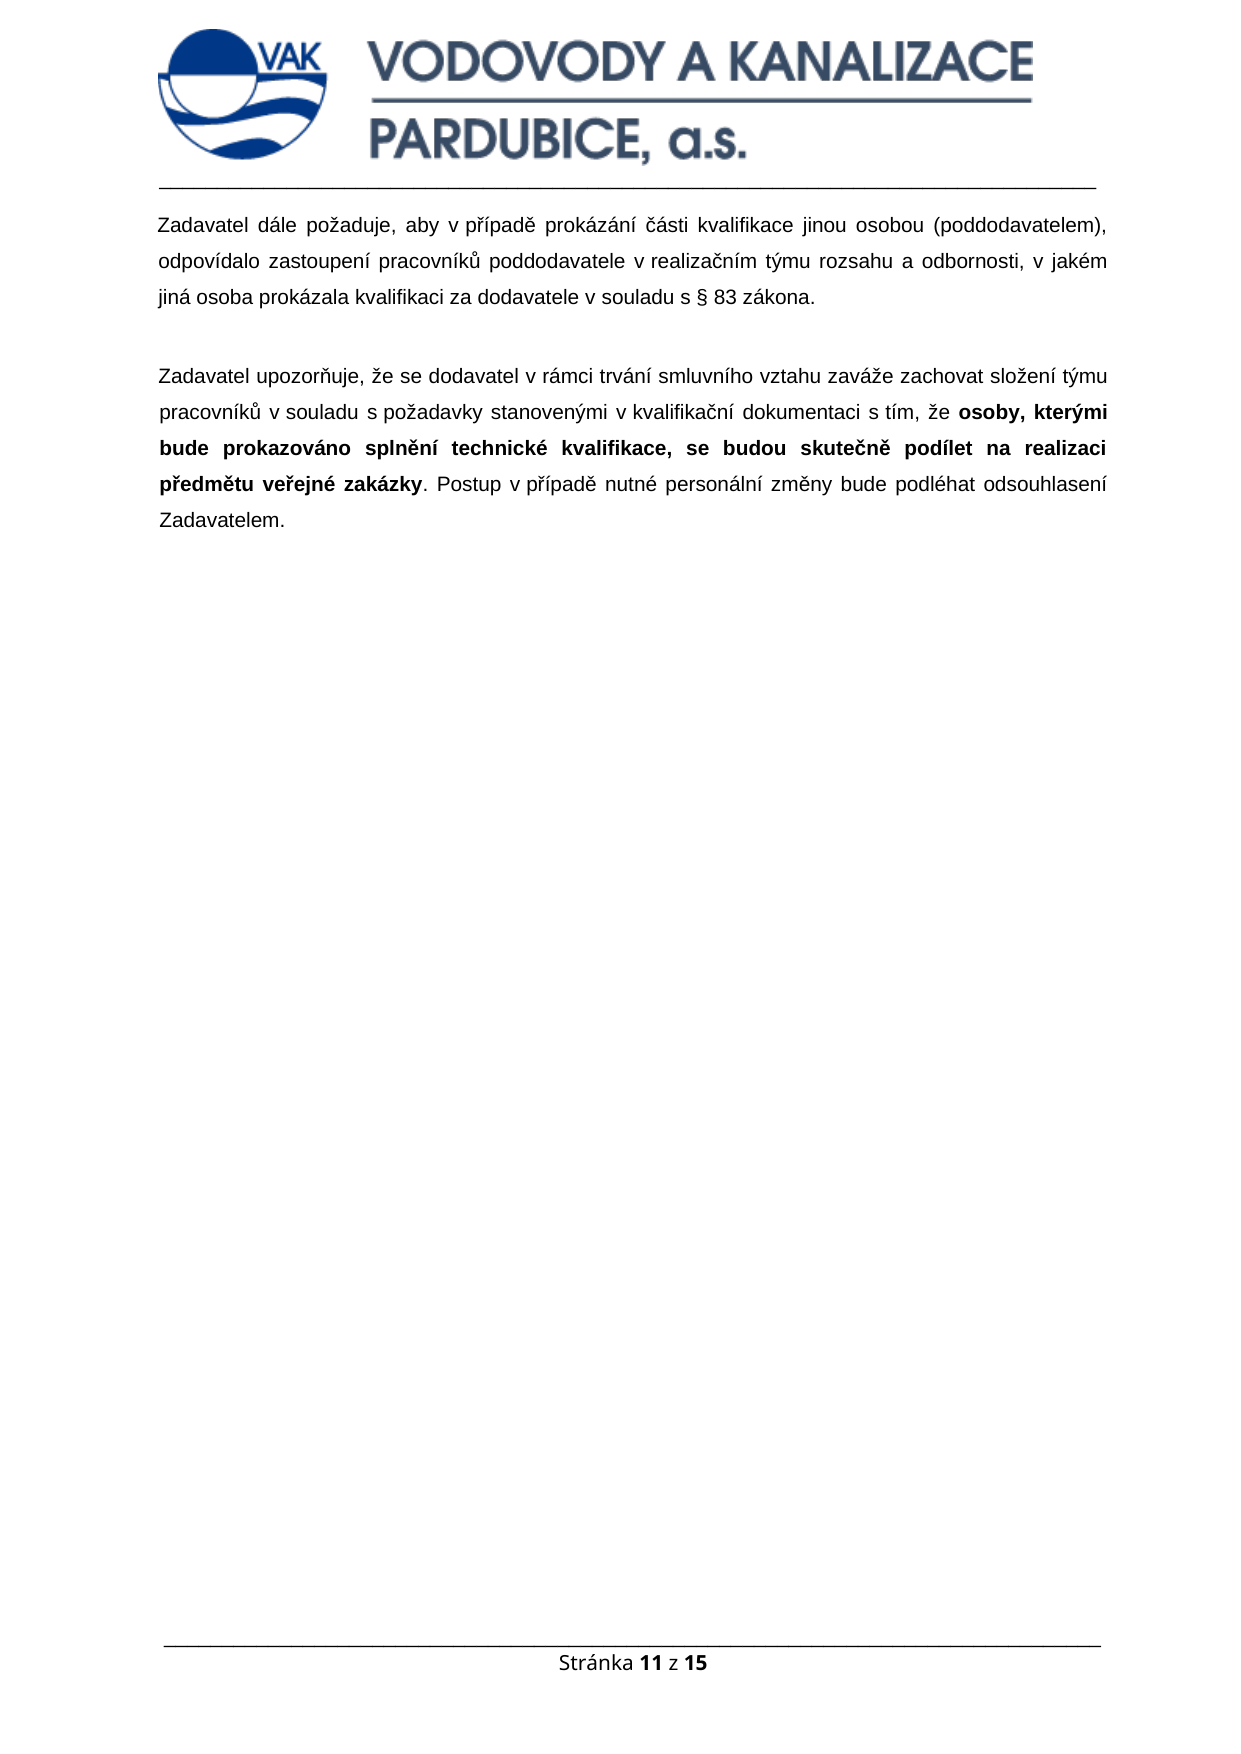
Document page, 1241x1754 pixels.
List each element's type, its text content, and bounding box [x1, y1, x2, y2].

text Zadavatel upozorňuje, že se dodavatel v rámci trvání smluvního vztahu zaváže zachovat složení týmu pracovníků v souladu s požadavky stanovenými v kvalifikační dokumentaci s tím, že osoby, kterými bude prokazováno splnění technické kvalifikace, se budou skutečně podílet na realizaci předmětu veřejné zakázky. Postup v případě nutné personální změny bude podléhat odsouhlasení Zadavatelem. [158, 364, 1108, 531]
text Zadavatel dále požaduje, aby v případě prokázání části kvalifikace jinou osobou (poddodavatelem), odpovídalo zastoupení pracovníků poddodavatele v realizačním týmu rozsahu a odbornosti, v jakém jiná osoba prokázala kvalifikaci za dodavatele v souladu s § 83 zákona. [157, 213, 1108, 309]
picture [158, 29, 1033, 166]
